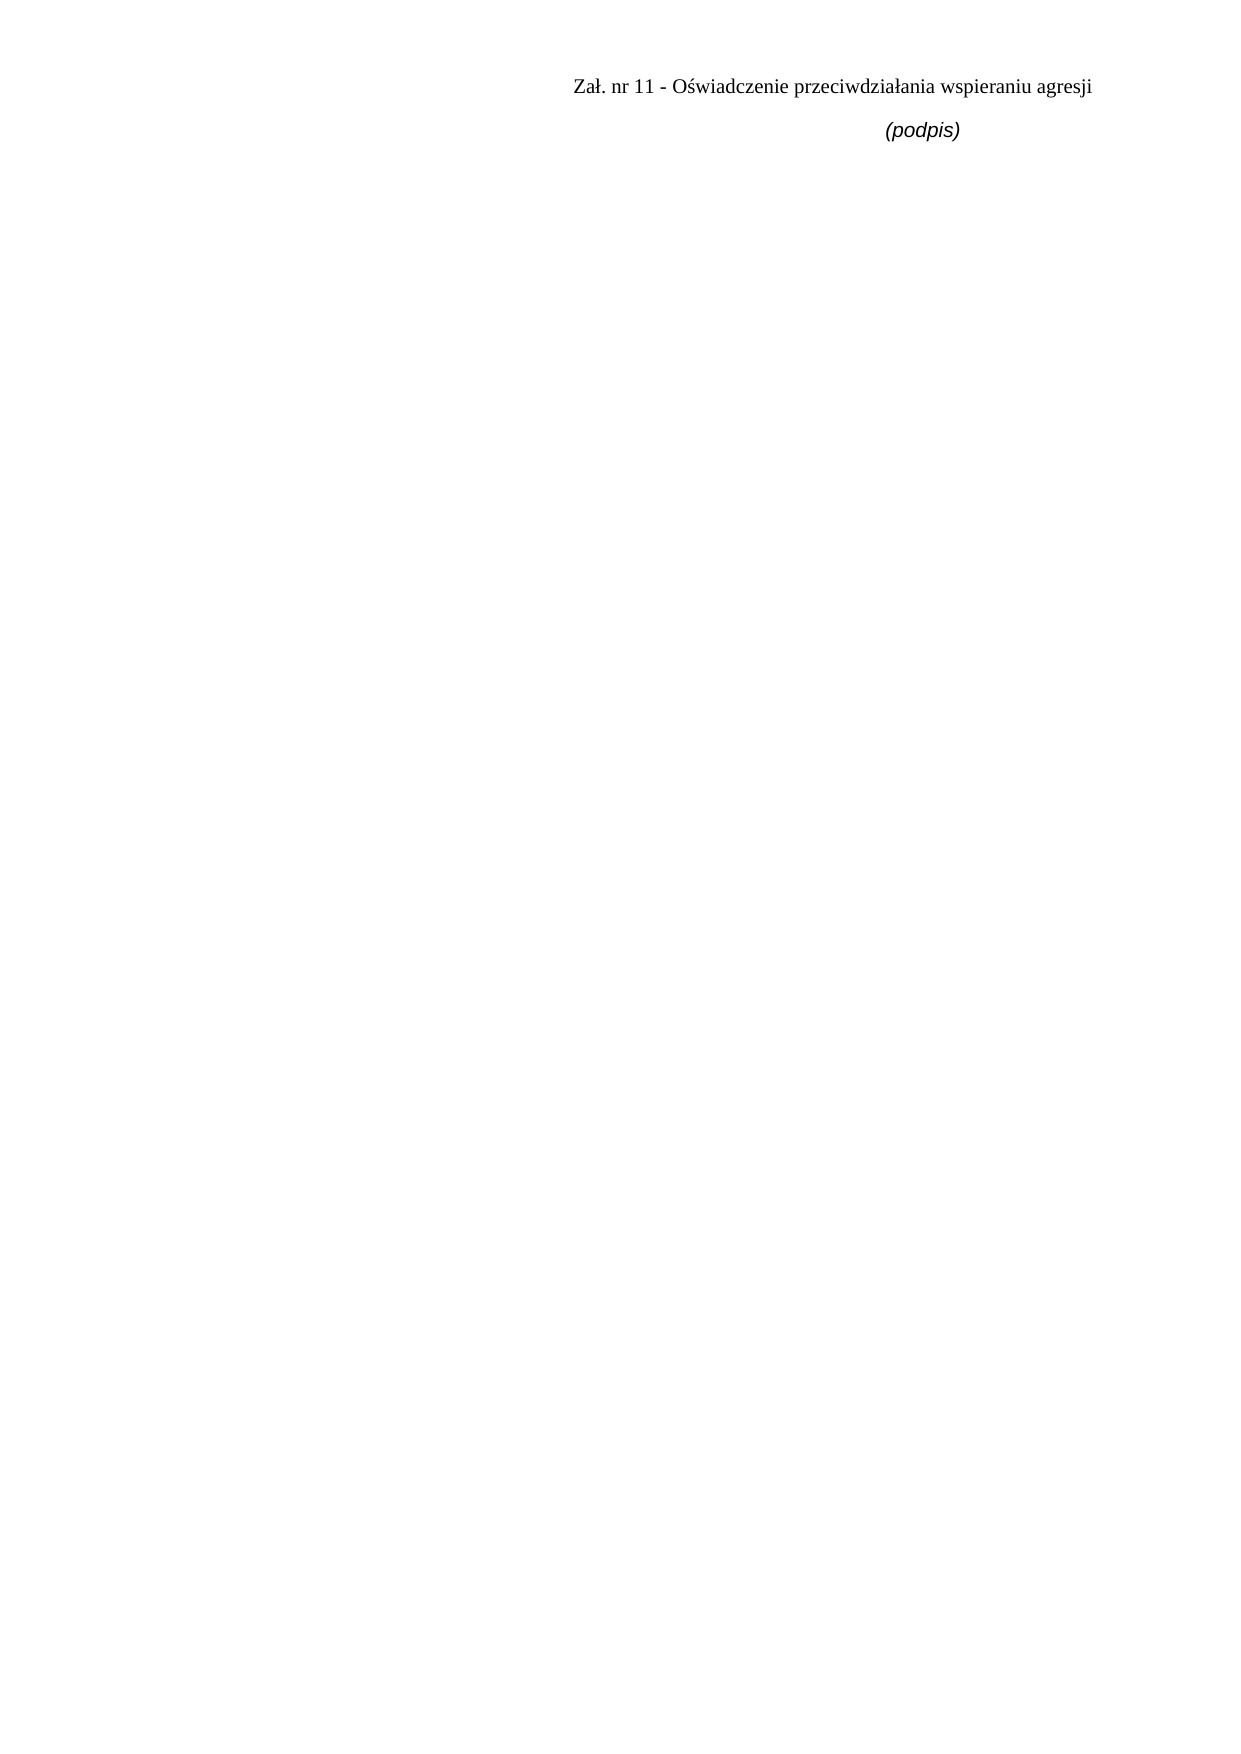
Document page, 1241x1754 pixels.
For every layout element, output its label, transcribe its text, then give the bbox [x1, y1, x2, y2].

text (podpis) [738, 118, 1093, 142]
